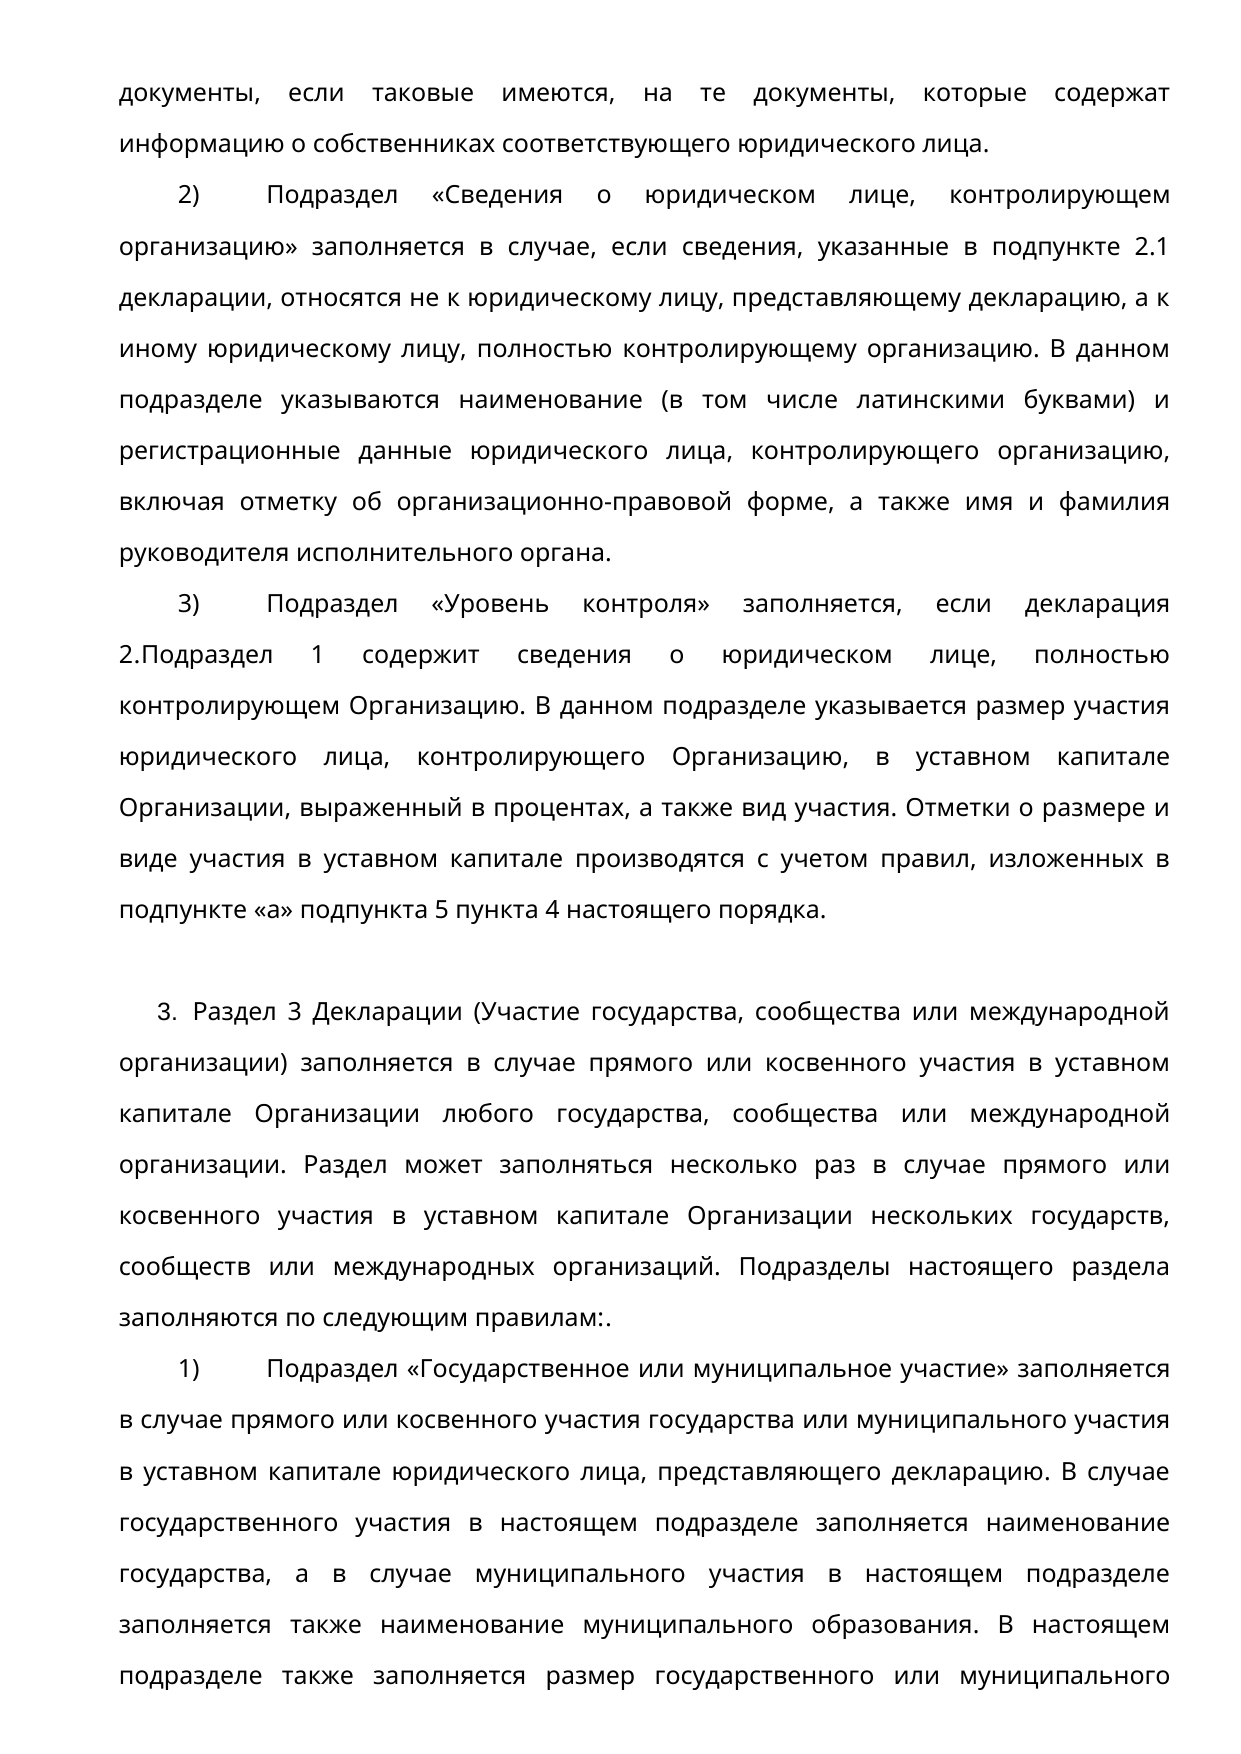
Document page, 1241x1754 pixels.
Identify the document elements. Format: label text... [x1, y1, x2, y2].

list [118, 75, 1171, 160]
list Раздел 3 Декларации (Участие государства, сообщества или международной организации) заполняется в случае прямого или косвенного участия в уставном капитале Организации любого государства, сообщества или международной организации. Раздел может заполняться несколько раз в случае прямого или косвенного участия в уставном капитале Организации нескольких государств, сообществ или международных организаций. Подразделы настоящего раздела заполняются по следующим правилам:. [118, 994, 1171, 1334]
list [118, 1351, 1171, 1691]
list Подраздел «Сведения о юридическом лице, контролирующем организацию» заполняется в случае, если сведения, указанные в подпункте 2.1 декларации, относятся не к юридическому лицу, представляющему декларацию, а к иному юридическому лицу, полностью контролирующему организацию. В данном подразделе указываются наименование (в том числе латинскими буквами) и регистрационные данные юридического лица, контролирующего организацию, включая отметку об организационно-правовой форме, а также имя и фамилия руководителя исполнительного органа. [118, 177, 1171, 568]
list Подраздел «Уровень контроля» заполняется, если декларация 2.Подраздел 1 содержит сведения о юридическом лице, полностью контролирующем Организацию. В данном подразделе указывается размер участия юридического лица, контролирующего Организацию, в уставном капитале Организации, выраженный в процентах, а также вид участия. Отметки о размере и виде участия в уставном капитале производятся с учетом правил, изложенных в подпункте «а» подпункта 5 пункта 4 настоящего порядка. [118, 585, 1171, 926]
